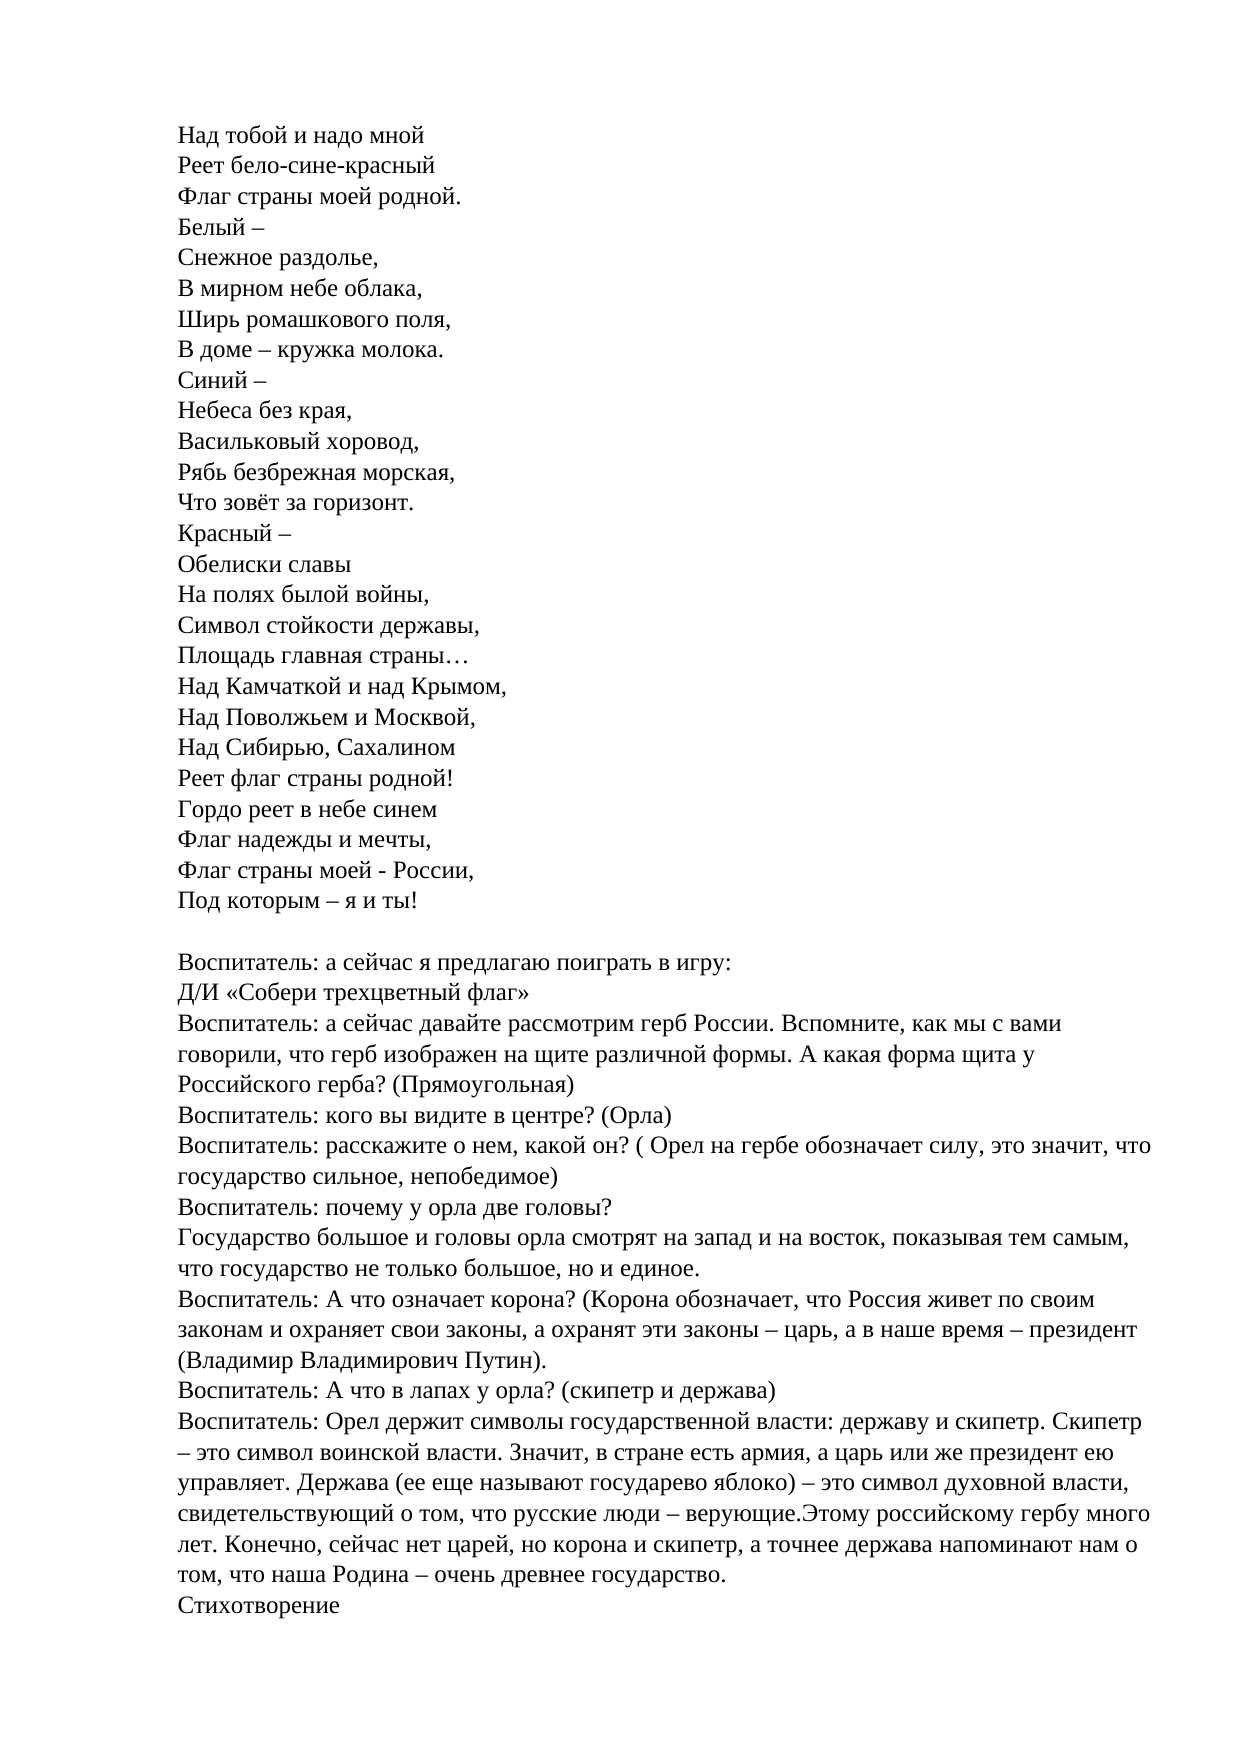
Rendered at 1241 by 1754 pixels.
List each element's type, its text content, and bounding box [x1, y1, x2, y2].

text На полях былой войны, [177, 577, 1152, 608]
text Над Сибирью, Сахалином [177, 731, 1152, 761]
text Ширь ромашкового поля, [177, 302, 1152, 332]
text Государство большое и головы орла смотрят на запад и на восток, показывая тем самым, что государство не только большое, но и единое. [177, 1221, 1152, 1282]
text Воспитатель: а сейчас я предлагаю поиграть в игру: [177, 945, 1152, 976]
text Воспитатель: почему у орла две головы? [177, 1190, 1152, 1221]
text Обелиски славы [177, 547, 1152, 577]
text Синий – [177, 363, 1152, 394]
text Символ стойкости державы, [177, 608, 1152, 639]
text Воспитатель: Орел держит символы государственной власти: державу и скипетр. Скипетр – это символ воинской власти. Значит, в стране есть армия, а царь или же президент ею управляет. Держава (ее еще называют государево яблоко) – это символ духовной власти, свидетельствующий о том, что русские люди – верующие.Этому российскому гербу много лет. Конечно, сейчас нет царей, но корона и скипетр, а точнее держава напоминают нам о том, что наша Родина – очень древнее государство. [177, 1404, 1152, 1588]
text Небеса без края, [177, 394, 1152, 424]
text В доме – кружка молока. [177, 332, 1152, 363]
text Воспитатель: а сейчас давайте рассмотрим герб России. Вспомните, как мы с вами говорили, что герб изображен на щите различной формы. А какая форма щита у Российского герба? (Прямоугольная) [177, 1006, 1152, 1098]
text Над тобой и надо мной [177, 118, 1152, 149]
text Флаг надежды и мечты, [177, 822, 1152, 853]
text Под которым – я и ты! [177, 884, 1152, 914]
text Белый – [177, 210, 1152, 241]
text Над Камчаткой и над Крымом, [177, 669, 1152, 700]
text Снежное раздолье, [177, 241, 1152, 271]
text Что зовёт за горизонт. [177, 486, 1152, 516]
text Воспитатель: расскажите о нем, какой он? ( Орел на гербе обозначает силу, это значит, что государство сильное, непобедимое) [177, 1129, 1152, 1190]
text Воспитатель: А что означает корона? (Корона обозначает, что Россия живет по своим законам и охраняет свои законы, а охранят эти законы – царь, а в наше время – президент (Владимир Владимирович Путин). [177, 1282, 1152, 1374]
text Рябь безбрежная морская, [177, 455, 1152, 486]
text Над Поволжьем и Москвой, [177, 700, 1152, 731]
text Стихотворение [177, 1588, 1152, 1619]
text Флаг страны моей - России, [177, 853, 1152, 884]
text Д/И «Собери трехцветный флаг» [177, 976, 1152, 1006]
text Красный – [177, 516, 1152, 547]
text Флаг страны моей родной. [177, 179, 1152, 210]
text Реет флаг страны родной! [177, 761, 1152, 792]
text Воспитатель: кого вы видите в центре? (Орла) [177, 1098, 1152, 1129]
text Гордо реет в небе синем [177, 792, 1152, 822]
text Воспитатель: А что в лапах у орла? (скипетр и держава) [177, 1374, 1152, 1404]
text Васильковый хоровод, [177, 424, 1152, 455]
text Площадь главная страны… [177, 639, 1152, 669]
text В мирном небе облака, [177, 271, 1152, 302]
text Реет бело-сине-красный [177, 149, 1152, 179]
